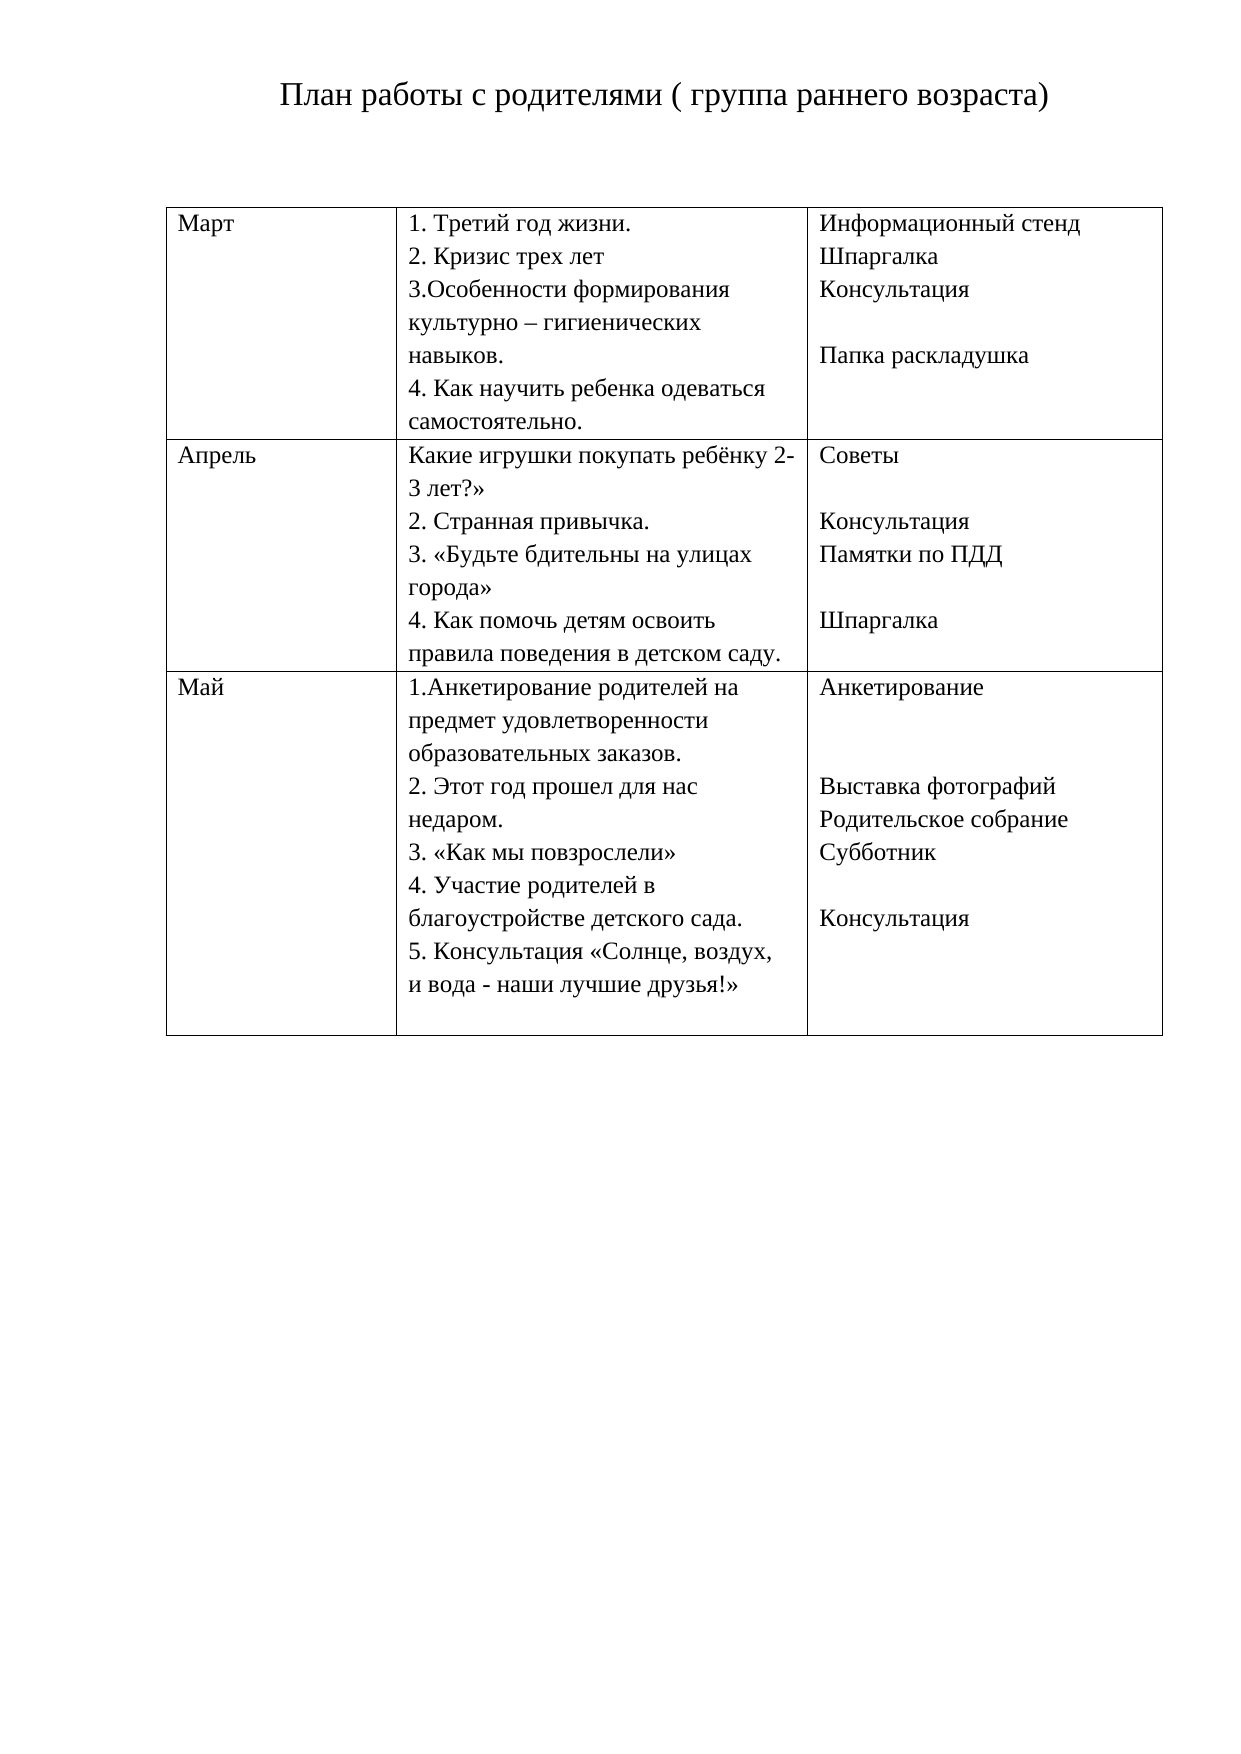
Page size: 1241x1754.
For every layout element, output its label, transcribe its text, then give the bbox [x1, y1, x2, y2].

table_cell Апрель [167, 440, 396, 671]
table_cell Анкетирование Выставка фотографий Родительское собрание Субботник Консультация [808, 672, 1162, 1035]
table_cell 1.Анкетирование родителей на предмет удовлетворенности образовательных заказов. 2. Этот год прошел для нас недаром. 3. «Как мы повзрослели» 4. Участие родителей в благоустройстве детского сада. 5. Консультация «Солнце, воздух, и вода - наши лучшие друзья!» [397, 672, 807, 1035]
table_cell 1. Третий год жизни. 2. Кризис трех лет 3.Особенности формирования культурно – гигиенических навыков. 4. Как научить ребенка одеваться самостоятельно. [397, 208, 807, 439]
table_cell Какие игрушки покупать ребёнку 2-3 лет?» 2. Странная привычка. 3. «Будьте бдительны на улицах города» 4. Как помочь детям освоить правила поведения в детском саду. [397, 440, 807, 671]
table_cell Советы Консультация Памятки по ПДД Шпаргалка [808, 440, 1162, 671]
table_cell Март [167, 208, 396, 439]
table_cell Май [167, 672, 396, 1035]
table_cell Информационный стенд Шпаргалка Консультация Папка раскладушка [808, 208, 1162, 439]
